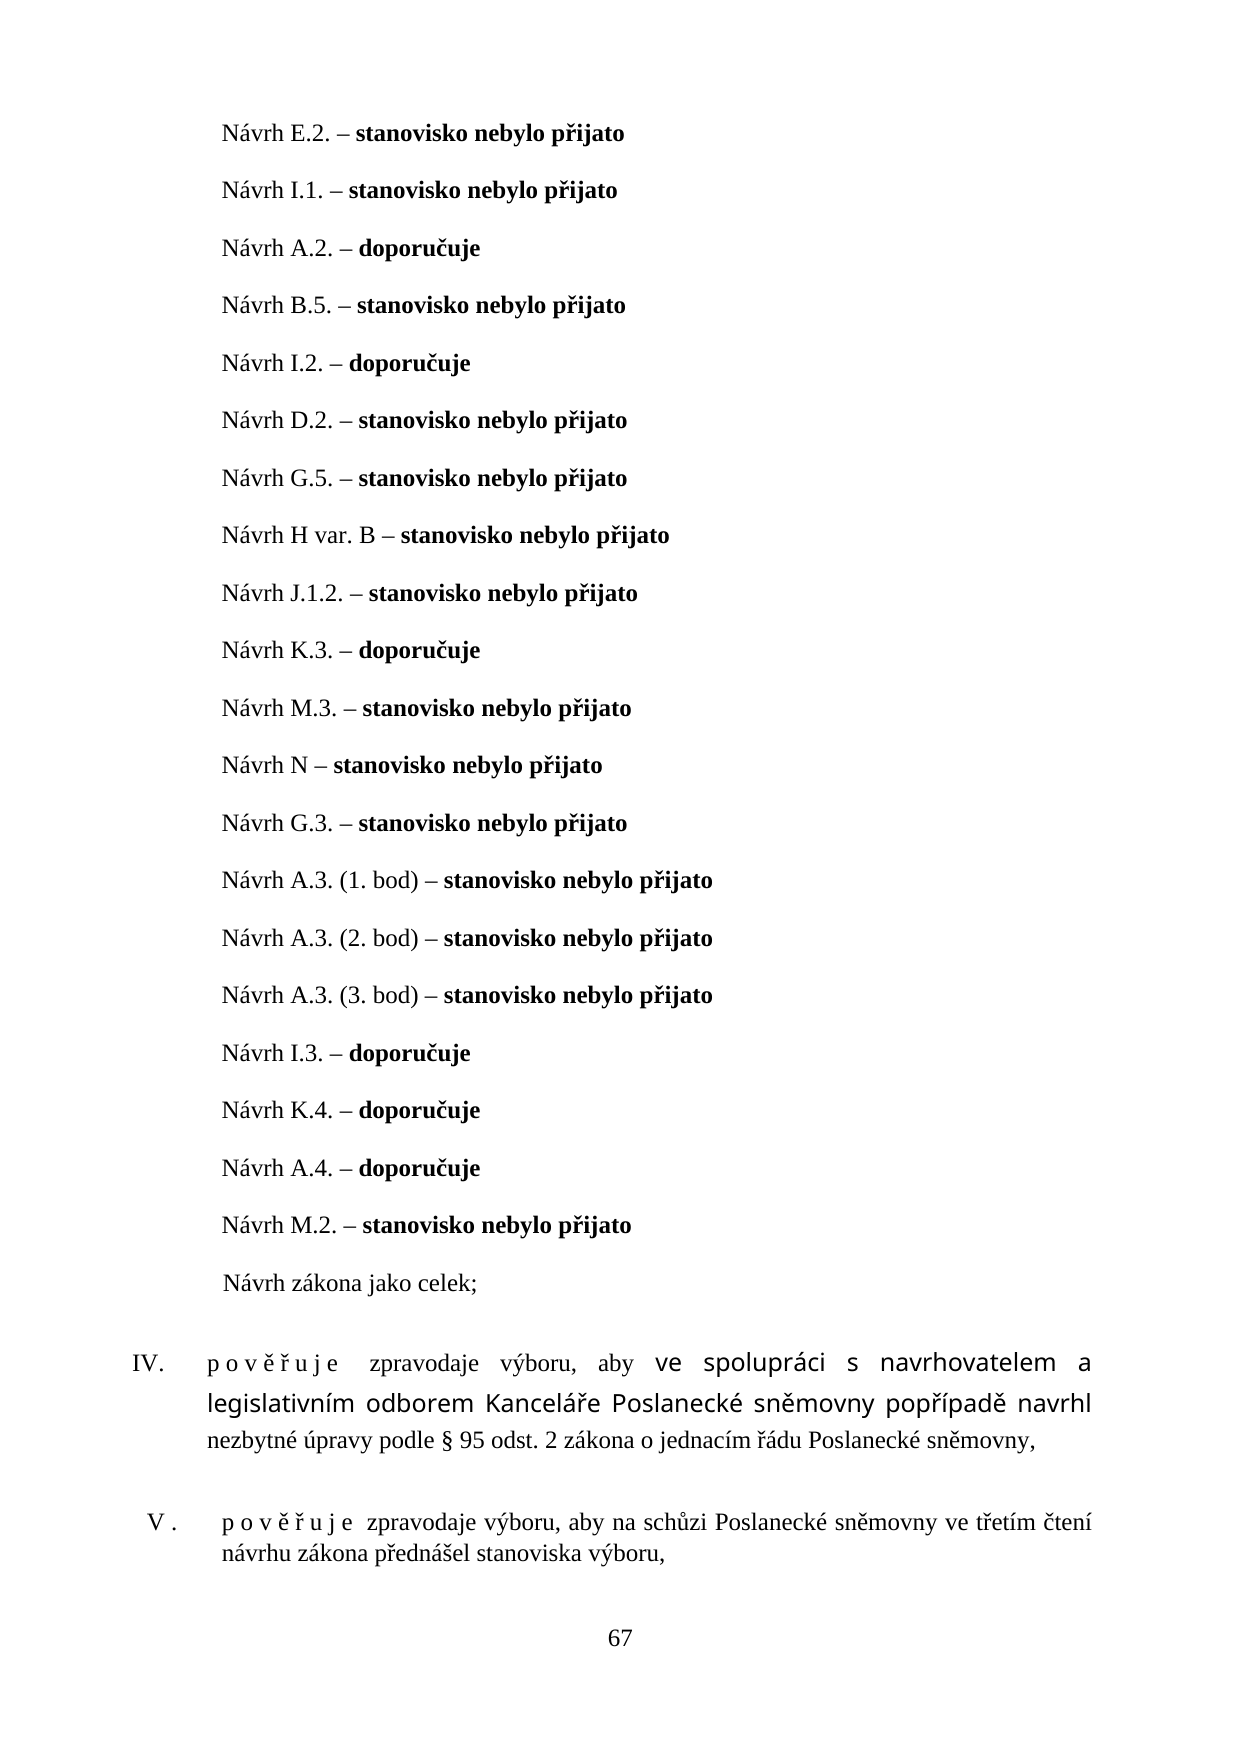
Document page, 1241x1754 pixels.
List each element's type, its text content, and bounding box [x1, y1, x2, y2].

text Návrh A.4. – doporučuje [221, 1153, 1092, 1182]
text Návrh zákona jako celek; [223, 1268, 1092, 1297]
text Návrh I.2. – doporučuje [148, 348, 1092, 377]
text Návrh K.4. – doporučuje [148, 1096, 1092, 1124]
text Návrh N – stanovisko nebylo přijato [148, 751, 1092, 779]
text Návrh H var. B – stanovisko nebylo přijato [148, 521, 1092, 549]
text Návrh E.2. – stanovisko nebylo přijato [148, 118, 1092, 147]
text Návrh A.3. (1. bod) – stanovisko nebylo přijato [148, 866, 1092, 894]
text Návrh I.1. – stanovisko nebylo přijato [148, 176, 1092, 204]
text Návrh M.3. – stanovisko nebylo přijato [148, 693, 1092, 722]
list pověřuje zpravodaje výboru, aby na schůzi Poslanecké sněmovny ve třetím čtení návrhu zákona přednášel stanoviska výboru, [147, 1507, 1092, 1566]
list pověřuje zpravodaje výboru, aby ve spolupráci s navrhovatelem a legislativním odborem Kanceláře Poslanecké sněmovny popřípadě navrhl nezbytné úpravy podle § 95 odst. 2 zákona o jednacím řádu Poslanecké sněmovny, [132, 1344, 1092, 1454]
text Návrh A.2. – doporučuje [148, 233, 1092, 262]
text Návrh G.3. – stanovisko nebylo přijato [148, 808, 1092, 837]
text Návrh M.2. – stanovisko nebylo přijato [148, 1211, 1092, 1239]
text Návrh D.2. – stanovisko nebylo přijato [148, 406, 1092, 434]
text Návrh G.5. – stanovisko nebylo přijato [148, 463, 1092, 492]
text Návrh A.3. (3. bod) – stanovisko nebylo přijato [148, 981, 1092, 1009]
text Návrh A.3. (2. bod) – stanovisko nebylo přijato [148, 923, 1092, 952]
text Návrh B.5. – stanovisko nebylo přijato [148, 291, 1092, 319]
text Návrh K.3. – doporučuje [148, 636, 1092, 664]
text Návrh J.1.2. – stanovisko nebylo přijato [148, 578, 1092, 607]
text Návrh I.3. – doporučuje [148, 1038, 1092, 1067]
